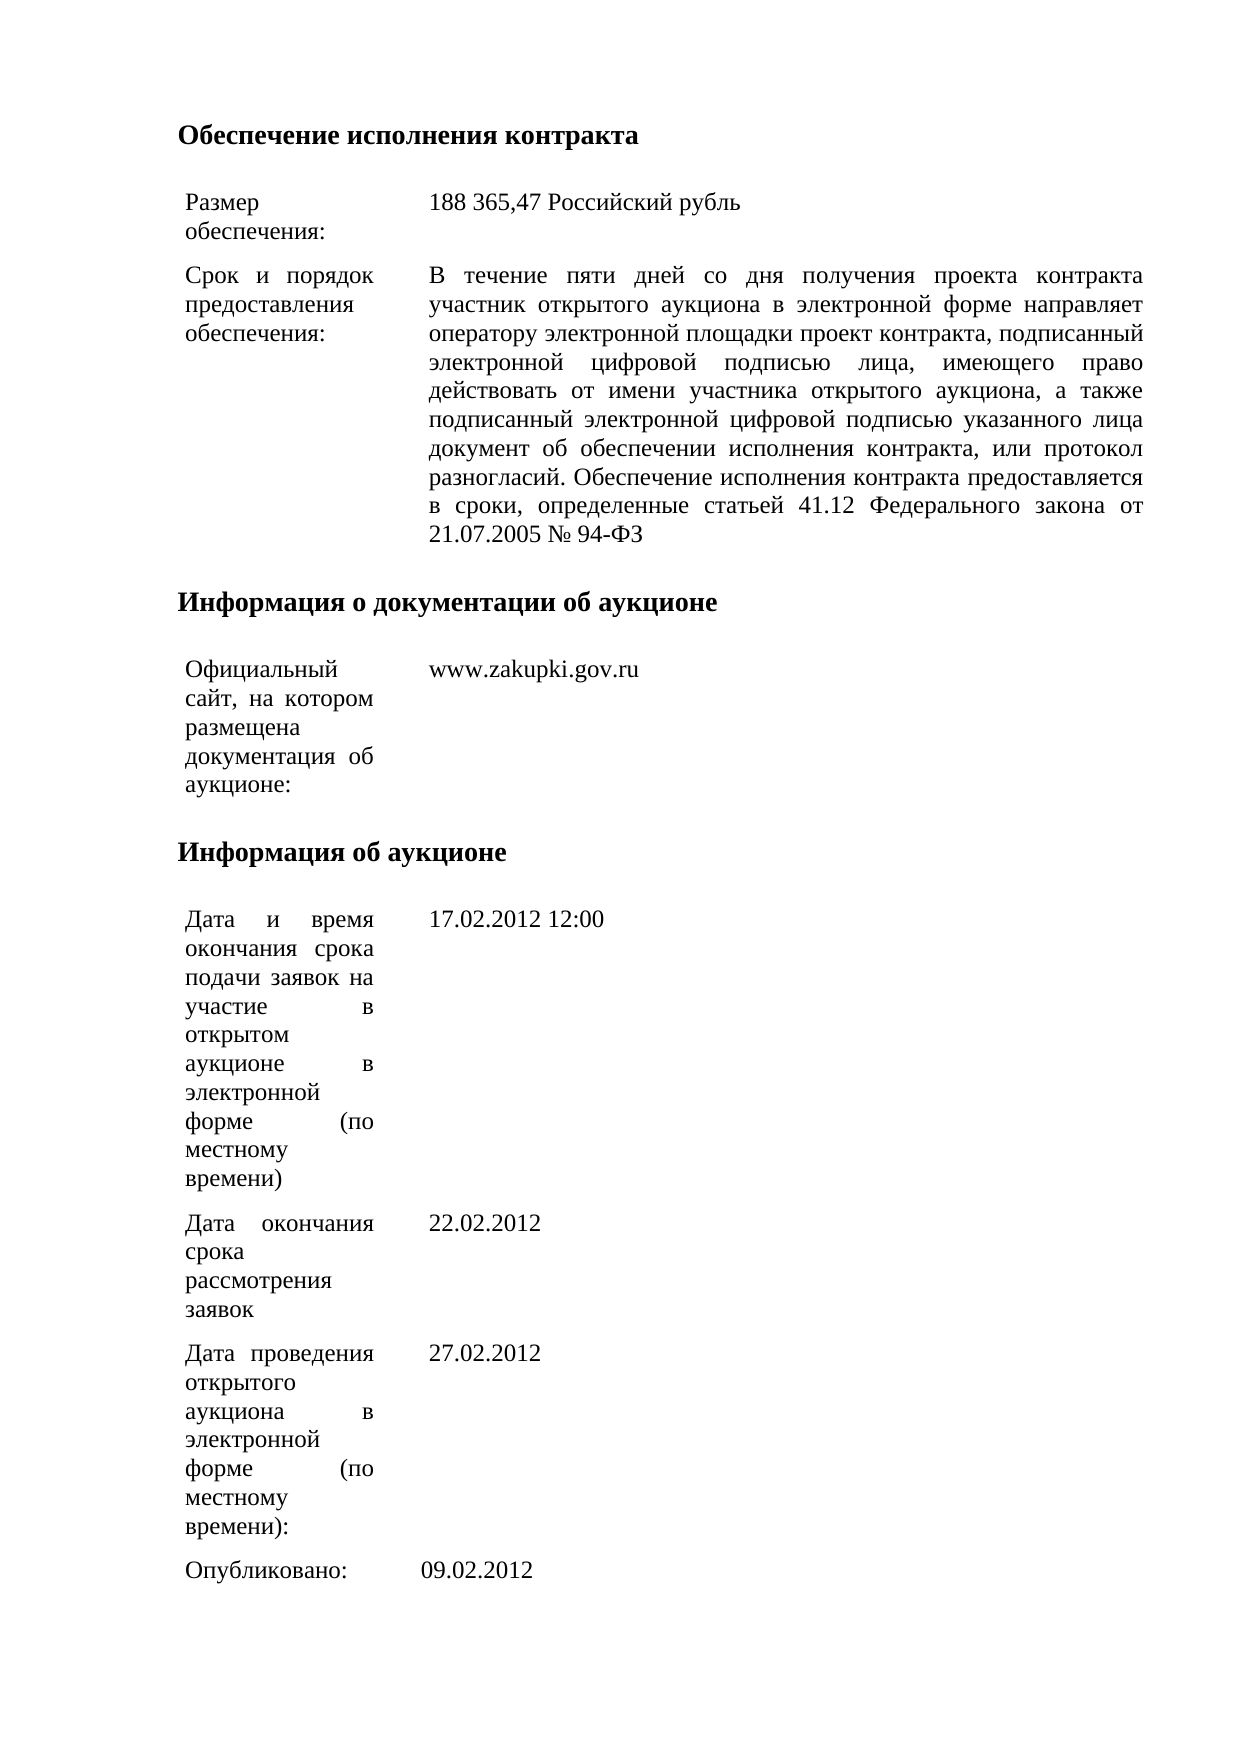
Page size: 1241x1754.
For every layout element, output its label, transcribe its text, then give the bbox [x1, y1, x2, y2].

table_header Размер обеспечения: [177, 180, 421, 253]
table_header 09.02.2012 [421, 1548, 1152, 1592]
table_cell 22.02.2012 [421, 1200, 1152, 1331]
table_header Опубликовано: [177, 1548, 421, 1592]
table_cell Дата окончания срока рассмотрения заявок [177, 1200, 421, 1331]
text Информация об аукционе [177, 835, 1152, 868]
table_header 188 365,47 Российский рубль [421, 180, 1152, 253]
table_cell В течение пяти дней со дня получения проекта контракта участник открытого аукциона в электронной форме направляет оператору электронной площадки проект контракта, подписанный электронной цифровой подписью лица, имеющего право действовать от имени участника открытого аукциона, а также подписанный электронной цифровой подписью указанного лица документ об обеспечении исполнения контракта, или протокол разногласий. Обеспечение исполнения контракта предоставляется в сроки, определенные статьей 41.12 Федерального закона от 21.07.2005 № 94-ФЗ [421, 253, 1152, 556]
table_cell Срок и порядок предоставления обеспечения: [177, 253, 421, 556]
table_header www.zakupki.gov.ru [421, 647, 1152, 806]
table_header Дата и время окончания срока подачи заявок на участие в открытом аукционе в электронной форме (по местному времени) [177, 897, 421, 1200]
table_header Официальный сайт, на котором размещена документация об аукционе: [177, 647, 421, 806]
text Обеспечение исполнения контракта [177, 118, 1152, 151]
table_header 17.02.2012 12:00 [421, 897, 1152, 1200]
table_cell Дата проведения открытого аукциона в электронной форме (по местному времени): [177, 1331, 421, 1547]
text Информация о документации об аукционе [177, 585, 1152, 617]
table_cell 27.02.2012 [421, 1331, 1152, 1547]
